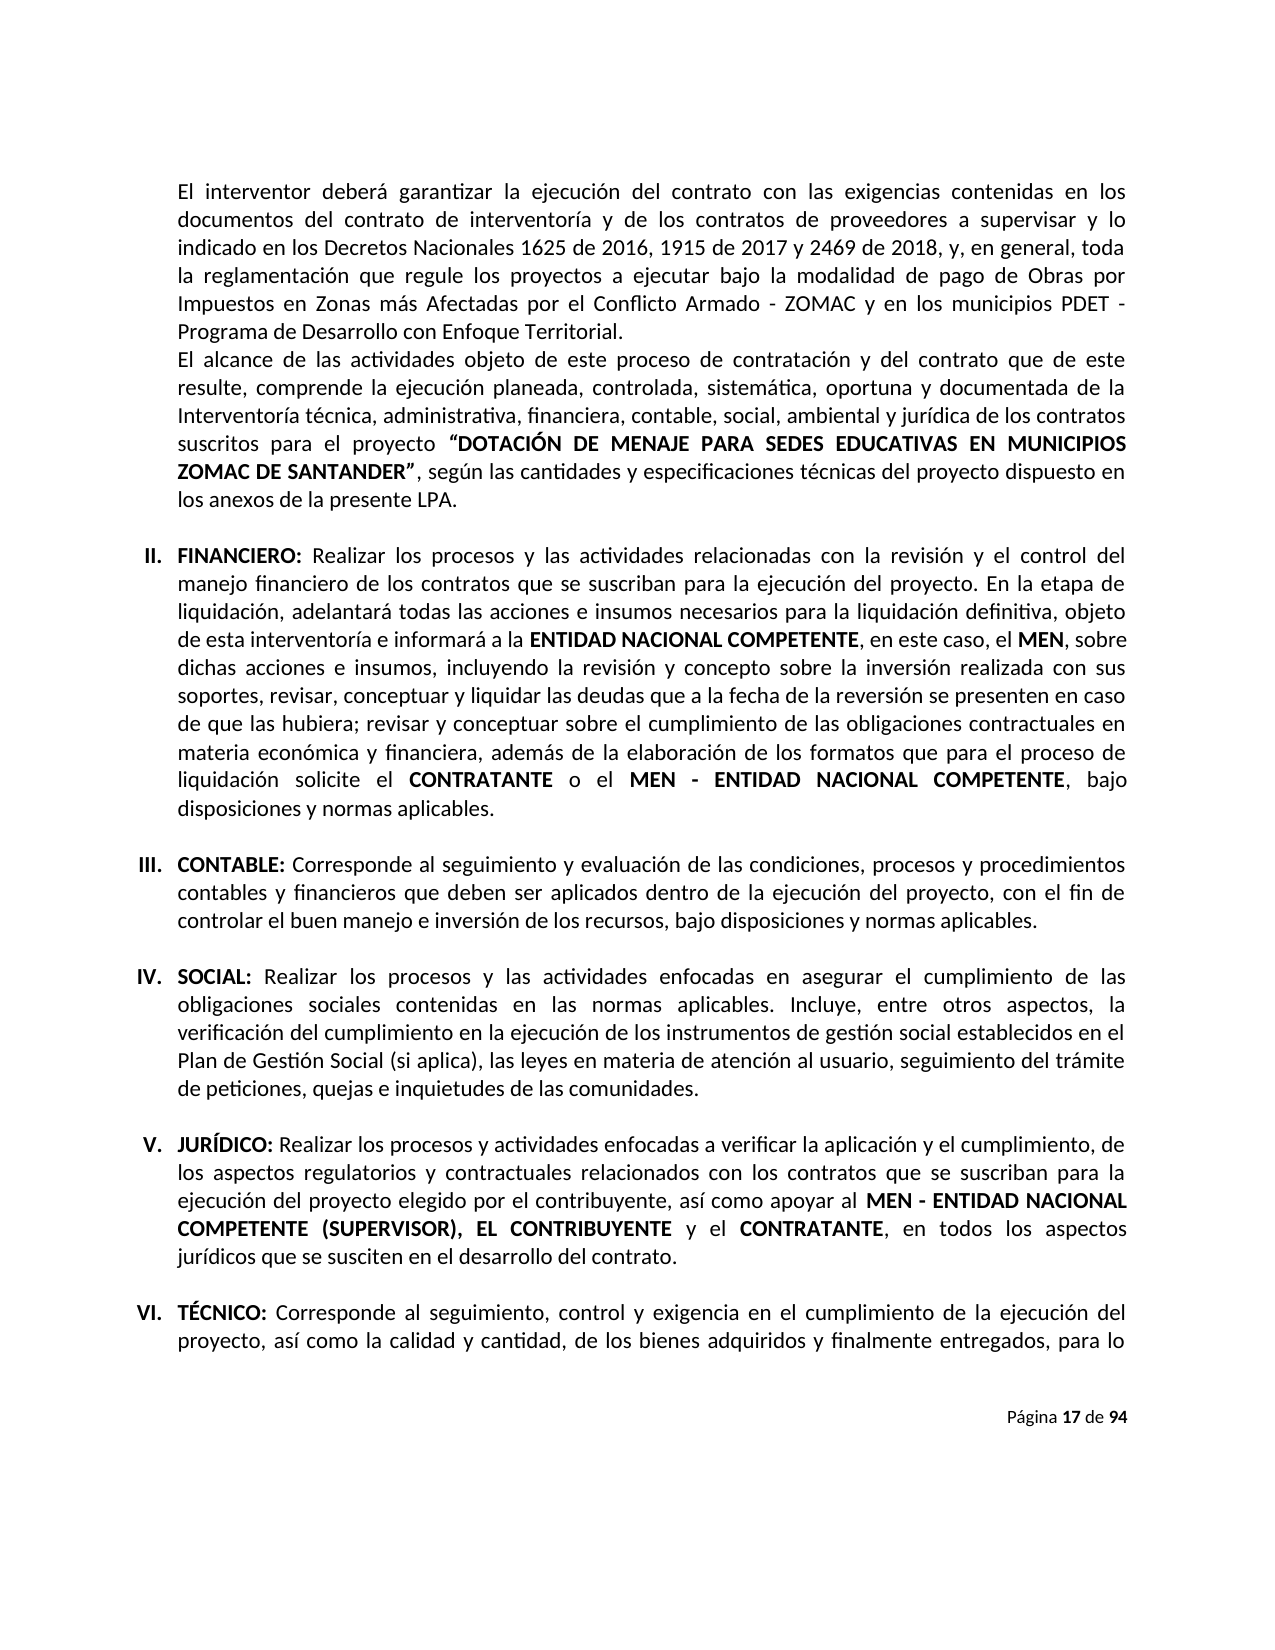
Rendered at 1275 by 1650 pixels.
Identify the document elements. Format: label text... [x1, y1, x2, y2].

list CONTABLE: Corresponde al seguimiento y evaluación de las condiciones, procesos y procedimientos contables y financieros que deben ser aplicados dentro de la ejecución del proyecto, con el fin de controlar el buen manejo e inversión de los recursos, bajo disposiciones y normas aplicables. [162, 850, 1127, 934]
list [162, 1298, 1127, 1354]
list FINANCIERO: Realizar los procesos y las actividades relacionadas con la revisión y el control del manejo financiero de los contratos que se suscriban para la ejecución del proyecto. En la etapa de liquidación, adelantará todas las acciones e insumos necesarios para la liquidación definitiva, objeto de esta interventoría e informará a la ENTIDAD NACIONAL COMPETENTE, en este caso, el MEN, sobre dichas acciones e insumos, incluyendo la revisión y concepto sobre la inversión realizada con sus soportes, revisar, conceptuar y liquidar las deudas que a la fecha de la reversión se presenten en caso de que las hubiera; revisar y conceptuar sobre el cumplimiento de las obligaciones contractuales en materia económica y financiera, además de la elaboración de los formatos que para el proceso de liquidación solicite el CONTRATANTE o el MEN - ENTIDAD NACIONAL COMPETENTE, bajo disposiciones y normas aplicables. [162, 541, 1127, 822]
list SOCIAL: Realizar los procesos y las actividades enfocadas en asegurar el cumplimiento de las obligaciones sociales contenidas en las normas aplicables. Incluye, entre otros aspectos, la verificación del cumplimiento en la ejecución de los instrumentos de gestión social establecidos en el Plan de Gestión Social (si aplica), las leyes en materia de atención al usuario, seguimiento del trámite de peticiones, quejas e inquietudes de las comunidades. [162, 962, 1127, 1102]
list El interventor deberá garantizar la ejecución del contrato con las exigencias contenidas en los documentos del contrato de interventoría y de los contratos de proveedores a supervisar y lo indicado en los Decretos Nacionales 1625 de 2016, 1915 de 2017 y 2469 de 2018, y, en general, toda la reglamentación que regule los proyectos a ejecutar bajo la modalidad de pago de Obras por Impuestos en Zonas más Afectadas por el Conflicto Armado - ZOMAC y en los municipios PDET - Programa de Desarrollo con Enfoque Territorial. [177, 177, 1127, 345]
list JURÍDICO: Realizar los procesos y actividades enfocadas a verificar la aplicación y el cumplimiento, de los aspectos regulatorios y contractuales relacionados con los contratos que se suscriban para la ejecución del proyecto elegido por el contribuyente, así como apoyar al MEN - ENTIDAD NACIONAL COMPETENTE (SUPERVISOR), EL CONTRIBUYENTE y el CONTRATANTE, en todos los aspectos jurídicos que se susciten en el desarrollo del contrato. [162, 1130, 1127, 1270]
list El alcance de las actividades objeto de este proceso de contratación y del contrato que de este resulte, comprende la ejecución planeada, controlada, sistemática, oportuna y documentada de la Interventoría técnica, administrativa, financiera, contable, social, ambiental y jurídica de los contratos suscritos para el proyecto “DOTACIÓN DE MENAJE PARA SEDES EDUCATIVAS EN MUNICIPIOS ZOMAC DE SANTANDER”, según las cantidades y especificaciones técnicas del proyecto dispuesto en los anexos de la presente LPA. [177, 345, 1127, 513]
